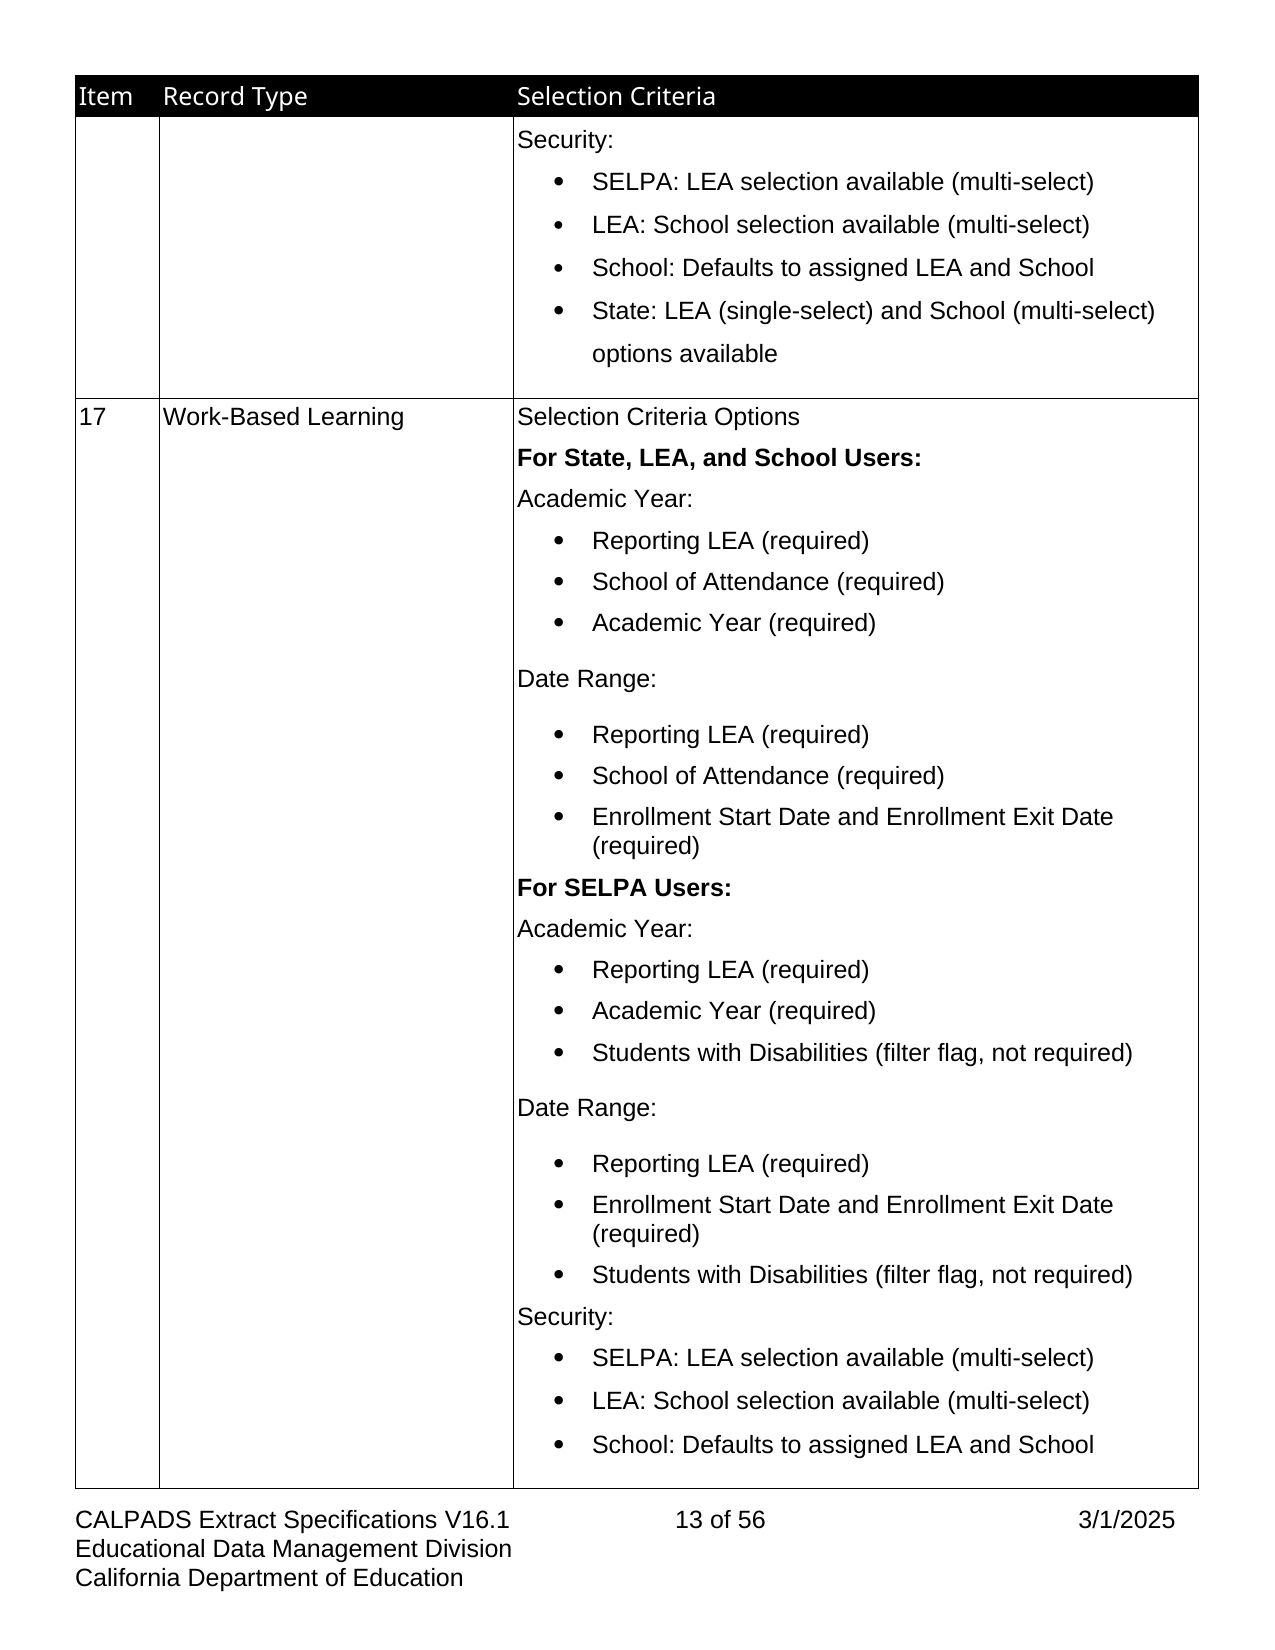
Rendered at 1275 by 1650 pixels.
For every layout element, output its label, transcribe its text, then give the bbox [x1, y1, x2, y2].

table_header Record Type [160, 76, 513, 116]
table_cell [514, 117, 1198, 398]
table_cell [514, 399, 1198, 1488]
table_cell 15 [76, 117, 159, 398]
table_cell Work-Based Learning [160, 399, 513, 1488]
table_header Selection Criteria [514, 76, 1198, 116]
table_header Item [76, 76, 159, 116]
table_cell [160, 117, 513, 398]
table_cell 17 [76, 399, 159, 1488]
